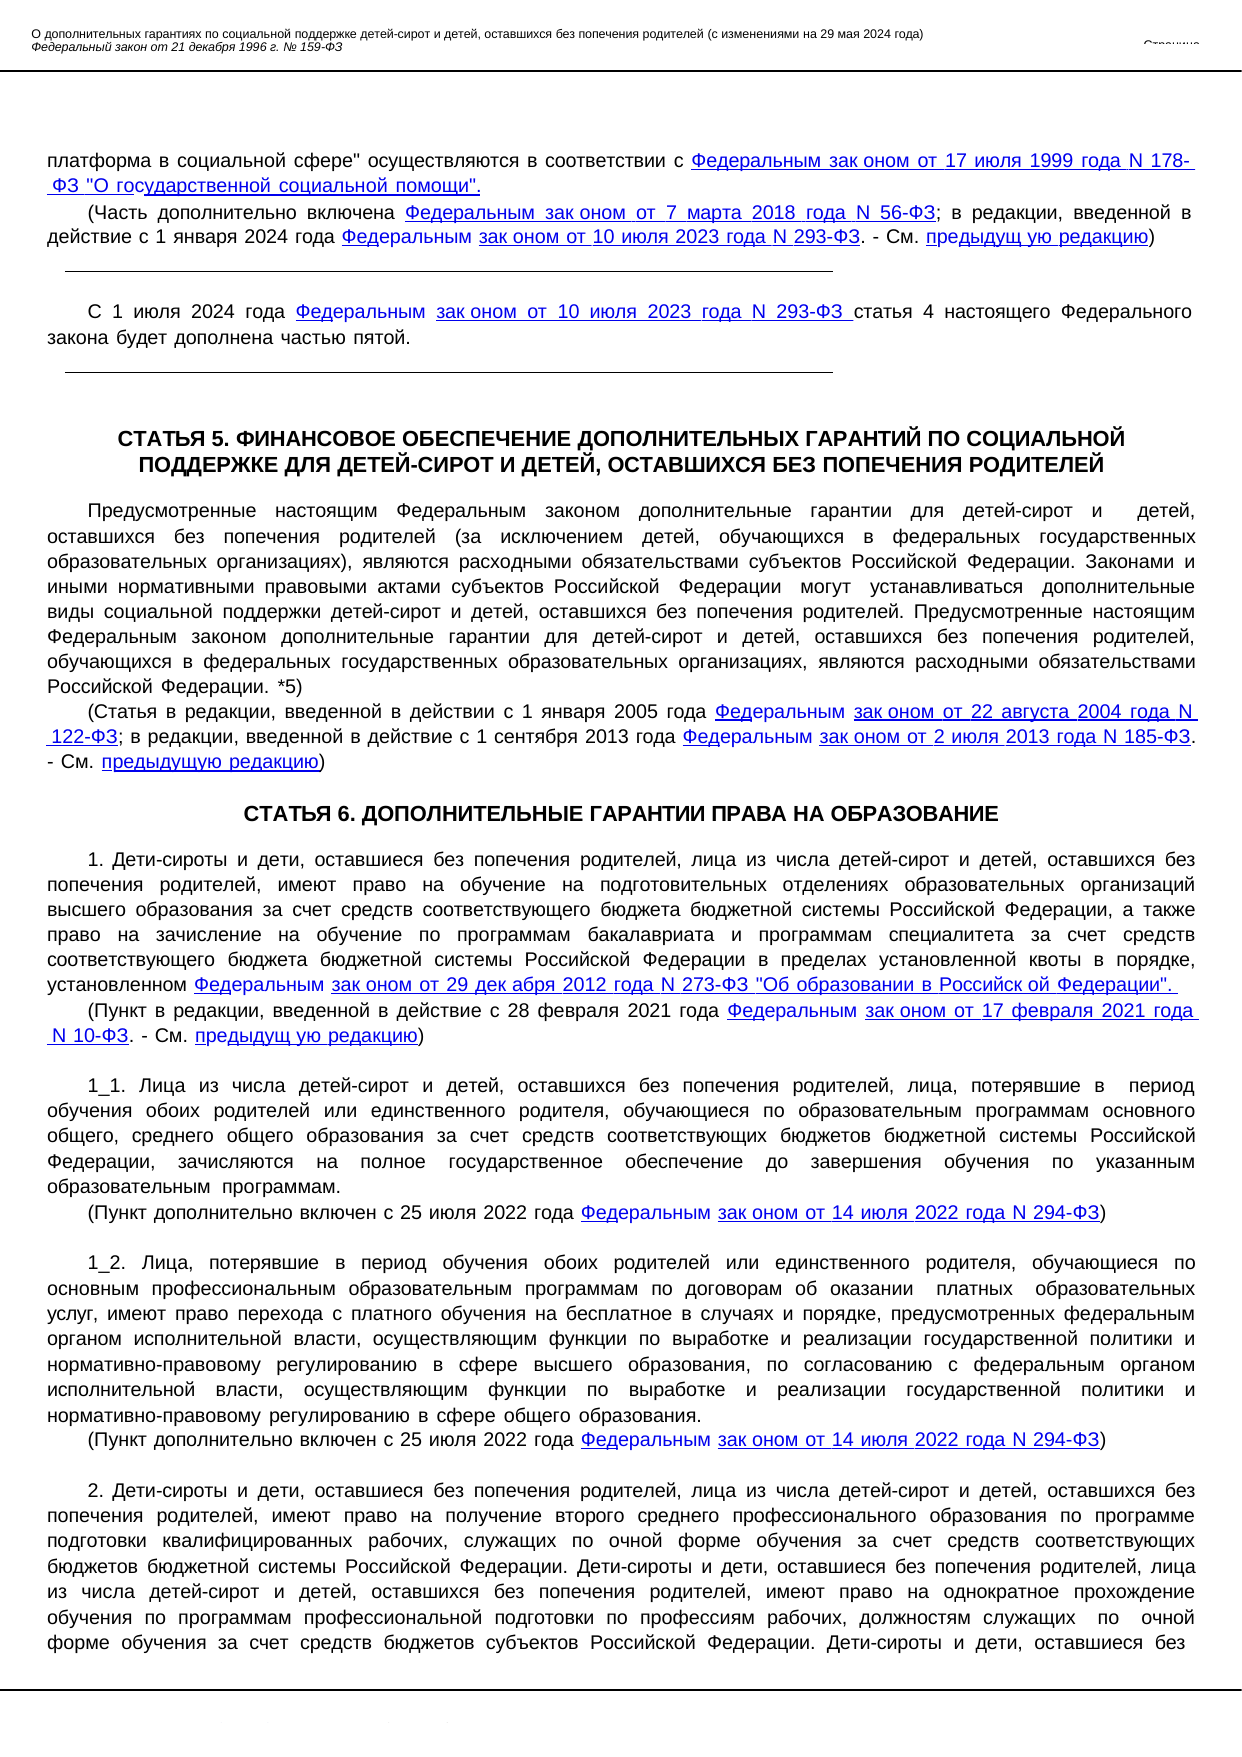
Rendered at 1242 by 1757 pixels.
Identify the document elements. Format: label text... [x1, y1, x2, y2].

text 1_1. Лица из числа детей-сирот и детей, оставшихся без попечения родителей, лица, потерявшие в период обучения обоих родителей или единственного родителя, обучающиеся по образовательным программам основного общего, среднего общего образования за счет средств соответствующих бюджетов бюджетной системы Российской Федерации, зачисляются на полное государственное обеспечение до завершения обучения по указанным образовательным программам. [47, 1074, 1196, 1197]
list Дети-сироты и дети, оставшиеся без попечения родителей, лица из числа детей-сирот и детей, оставшихся без попечения родителей, имеют право на обучение на подготовительных отделениях образовательных организаций высшего образования за счет средств соответствующего бюджета бюджетной системы Российской Федерации, а также право на зачисление на обучение по программам бакалавриата и программам специалитета за счет средств соответствующего бюджета бюджетной системы Российской Федерации в пределах установленной квоты в порядке, установленном Федеральным зак оном от 29 дек абря 2012 года N 273-ФЗ "Об образовании в Российск ой Федерации". [47, 848, 1196, 996]
list Дети-сироты и дети, оставшиеся без попечения родителей, лица из числа детей-сирот и детей, оставшихся без попечения родителей, имеют право на получение второго среднего профессионального образования по программе подготовки квалифицированных рабочих, служащих по очной форме обучения за счет средств соответствующих бюджетов бюджетной системы Российской Федерации. Дети-сироты и дети, оставшиеся без попечения родителей, лица из числа детей-сирот и детей, оставшихся без попечения родителей, имеют право на однократное прохождение обучения по программам профессиональной подготовки по профессиям рабочих, должностям служащих по очной форме обучения за счет средств бюджетов субъектов Российской Федерации. Дети-сироты и дети, оставшиеся без [47, 1478, 1196, 1654]
text (Пункт в редакции, введенной в действие с 28 февраля 2021 года Федеральным зак оном от 17 февраля 2021 года [87, 999, 1242, 1022]
text 1_2. Лица, потерявшие в период обучения обоих родителей или единственного родителя, обучающиеся по основным профессиональным образовательным программам по договорам об оказании платных образовательных услуг, имеют право перехода с платного обучения на бесплатное в случаях и порядке, предусмотренных федеральным органом исполнительной власти, осуществляющим функции по выработке и реализации государственной политики и нормативно-правовому регулированию в сфере высшего образования, по согласованию с федеральным органом исполнительной власти, осуществляющим функции по выработке и реализации государственной политики и нормативно-правовому регулированию в сфере общего образования. [47, 1251, 1196, 1426]
text С 1 июля 2024 года Федеральным зак оном от 10 июля 2023 года N 293-ФЗ статья 4 настоящего Федерального закона будет дополнена частью пятой. [47, 300, 1216, 349]
text Предусмотренные настоящим Федеральным законом дополнительные гарантии для детей-сирот и детей, оставшихся без попечения родителей (за исключением детей, обучающихся в федеральных государственных образовательных организациях), являются расходными обязательствами субъектов Российской Федерации. Законами и иными нормативными правовыми актами субъектов Российской Федерации могут устанавливаться дополнительные виды социальной поддержки детей-сирот и детей, оставшихся без попечения родителей. Предусмотренные настоящим Федеральным законом дополнительные гарантии для детей-сирот и детей, оставшихся без попечения родителей, обучающихся в федеральных государственных образовательных организациях, являются расходными обязательствами Российской Федерации. *5) [47, 499, 1196, 698]
subtitle СТАТЬЯ 5. ФИНАНСОВОЕ ОБЕСПЕЧЕНИЕ ДОПОЛНИТЕЛЬНЫХ ГАРАНТИЙ ПО СОЦИАЛЬНОЙ ПОДДЕРЖКЕ ДЛЯ ДЕТЕЙ-СИРОТ И ДЕТЕЙ, ОСТАВШИХСЯ БЕЗ ПОПЕЧЕНИЯ РОДИТЕЛЕЙ [67, 426, 1176, 477]
text - См. предыдущую редакцию) [47, 750, 1242, 772]
text (Пункт дополнительно включен с 25 июля 2022 года Федеральным зак оном от 14 июля 2022 года N 294-ФЗ) [87, 1201, 1242, 1224]
subtitle СТАТЬЯ 6. ДОПОЛНИТЕЛЬНЫЕ ГАРАНТИИ ПРАВА НА ОБРАЗОВАНИЕ [1, 801, 1242, 826]
text платформа в социальной сфере" осуществляются в соответствии с Федеральным зак оном от 17 июля 1999 года N 178- [47, 149, 1242, 172]
text (Часть дополнительно включена Федеральным зак оном от 7 марта 2018 года N 56-ФЗ; в редакции, введенной в действие с 1 января 2024 года Федеральным зак оном от 10 июля 2023 года N 293-ФЗ. - См. предыдущ ую редакцию) [47, 201, 1216, 248]
text (Статья в редакции, введенной в действии с 1 января 2005 года Федеральным зак оном от 22 августа 2004 года N [87, 700, 1242, 723]
text (Пункт дополнительно включен с 25 июля 2022 года Федеральным зак оном от 14 июля 2022 года N 294-ФЗ) [87, 1429, 1242, 1451]
text N 10-ФЗ. - См. предыдущ ую редакцию) [47, 1024, 1242, 1047]
text 122-ФЗ; в редакции, введенной в действие с 1 сентября 2013 года Федеральным зак оном от 2 июля 2013 года N 185-ФЗ. [1, 725, 1242, 747]
text ФЗ "О государственной социальной помощи". [47, 174, 1242, 197]
